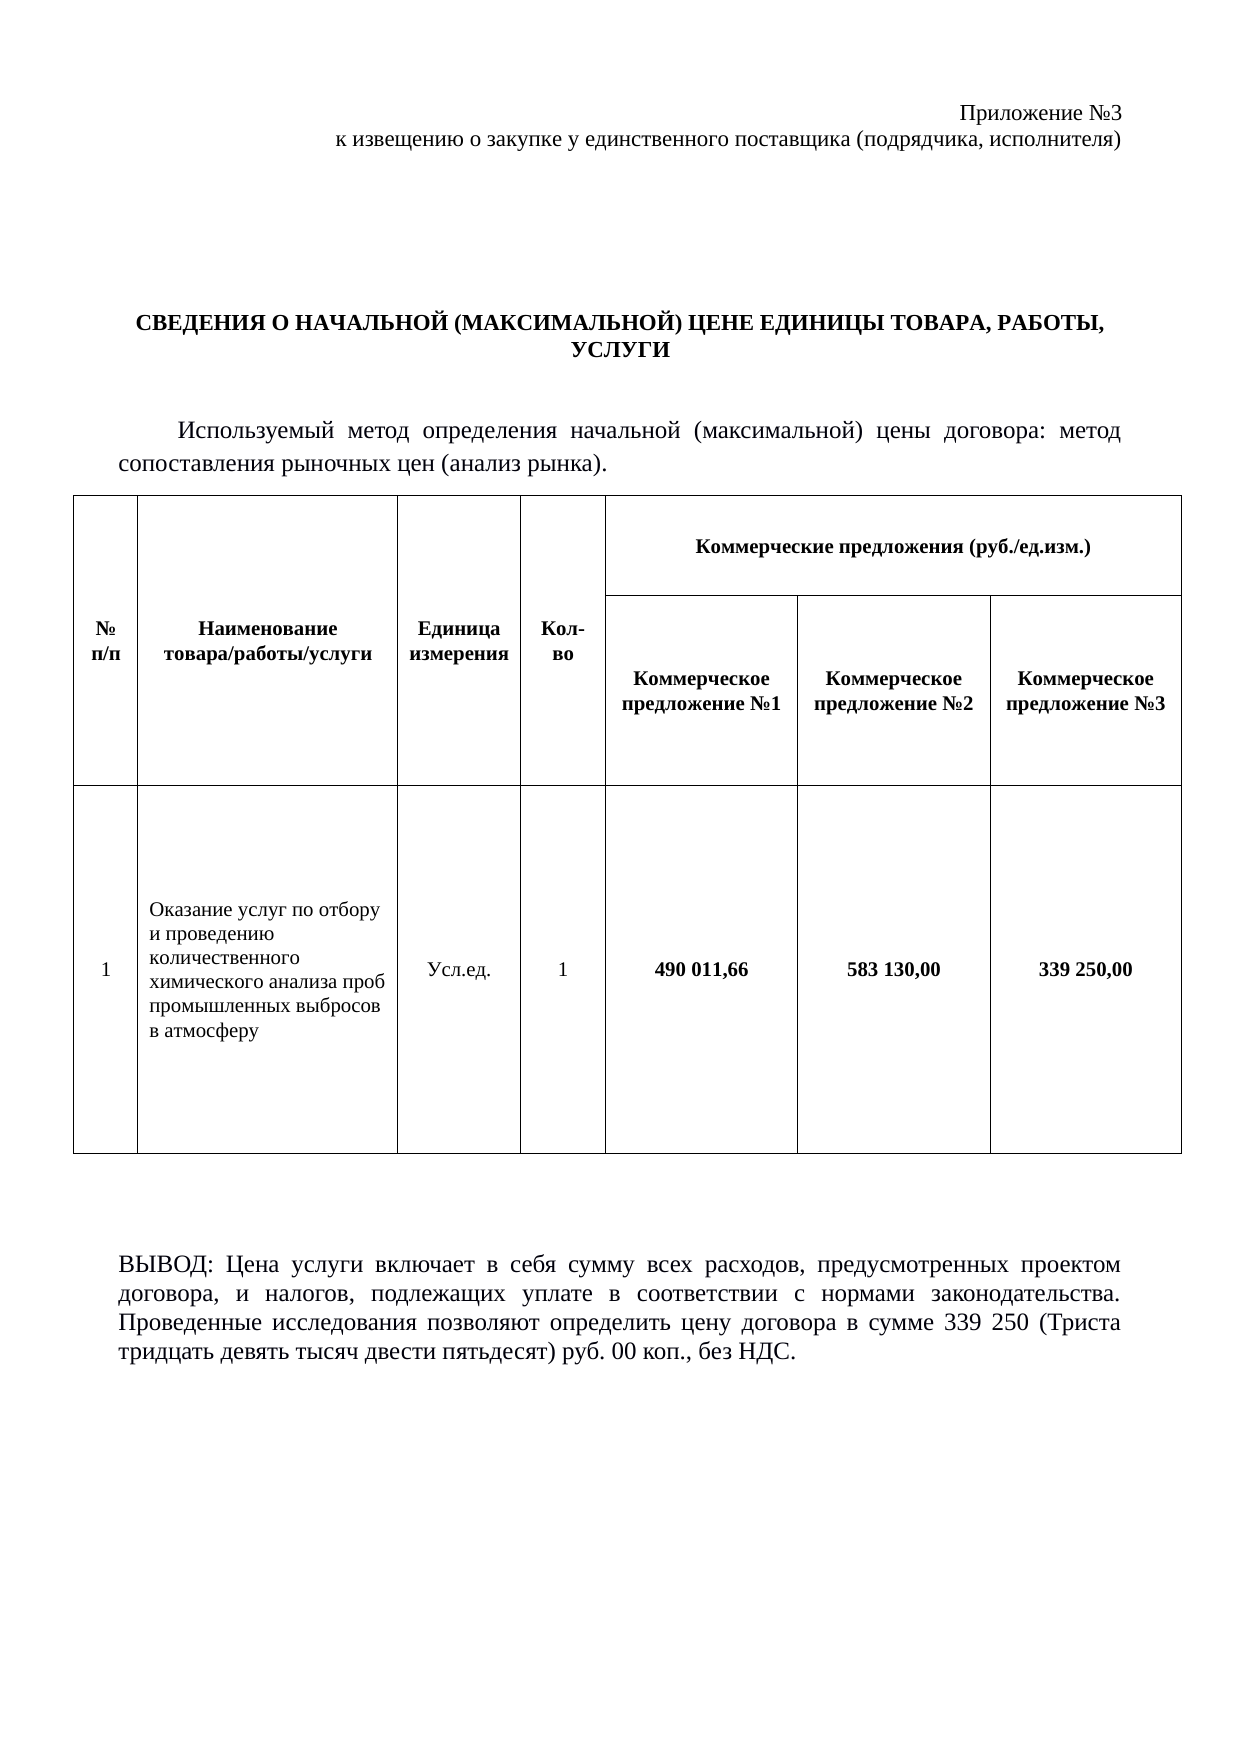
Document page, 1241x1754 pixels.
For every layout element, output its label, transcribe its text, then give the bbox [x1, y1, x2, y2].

table_cell 1 [74, 786, 137, 1153]
text Приложение №3 [118, 98, 1122, 125]
table_cell Коммерческое предложение №1 [606, 596, 797, 784]
table_header Коммерческие предложения (руб./ед.изм.) [606, 496, 1181, 595]
table_header Наименование товара/работы/услуги [138, 496, 397, 784]
text ВЫВОД: Цена услуги включает в себя сумму всех расходов, предусмотренных проектом договора, и налогов, подлежащих уплате в соответствии с нормами законодательства. Проведенные исследования позволяют определить цену договора в сумме 339 250 (Триста тридцать девять тысяч двести пятьдесят) руб. 00 коп., без НДС. [118, 1249, 1122, 1364]
table_cell 339 250,00 [991, 786, 1181, 1153]
text к извещению о закупке у единственного поставщика (подрядчика, исполнителя) [118, 125, 1122, 151]
table_header Единица измерения [398, 496, 520, 784]
table_cell Коммерческое предложение №2 [798, 596, 990, 784]
table_cell 1 [521, 786, 605, 1153]
text СВЕДЕНИЯ О НАЧАЛЬНОЙ (МАКСИМАЛЬНОЙ) ЦЕНЕ ЕДИНИЦЫ ТОВАРА, РАБОТЫ, УСЛУГИ [118, 309, 1122, 362]
table_header № п/п [74, 496, 137, 784]
text Используемый метод определения начальной (максимальной) цены договора: метод сопоставления рыночных цен (анализ рынка). [118, 415, 1122, 477]
table_header Кол-во [521, 496, 605, 784]
table_cell Коммерческое предложение №3 [991, 596, 1181, 784]
table_cell 583 130,00 [798, 786, 990, 1153]
table_cell Усл.ед. [398, 786, 520, 1153]
table_cell Оказание услуг по отбору и проведению количественного химического анализа проб промышленных выбросов в атмосферу [138, 786, 397, 1153]
table_cell 490 011,66 [606, 786, 797, 1153]
